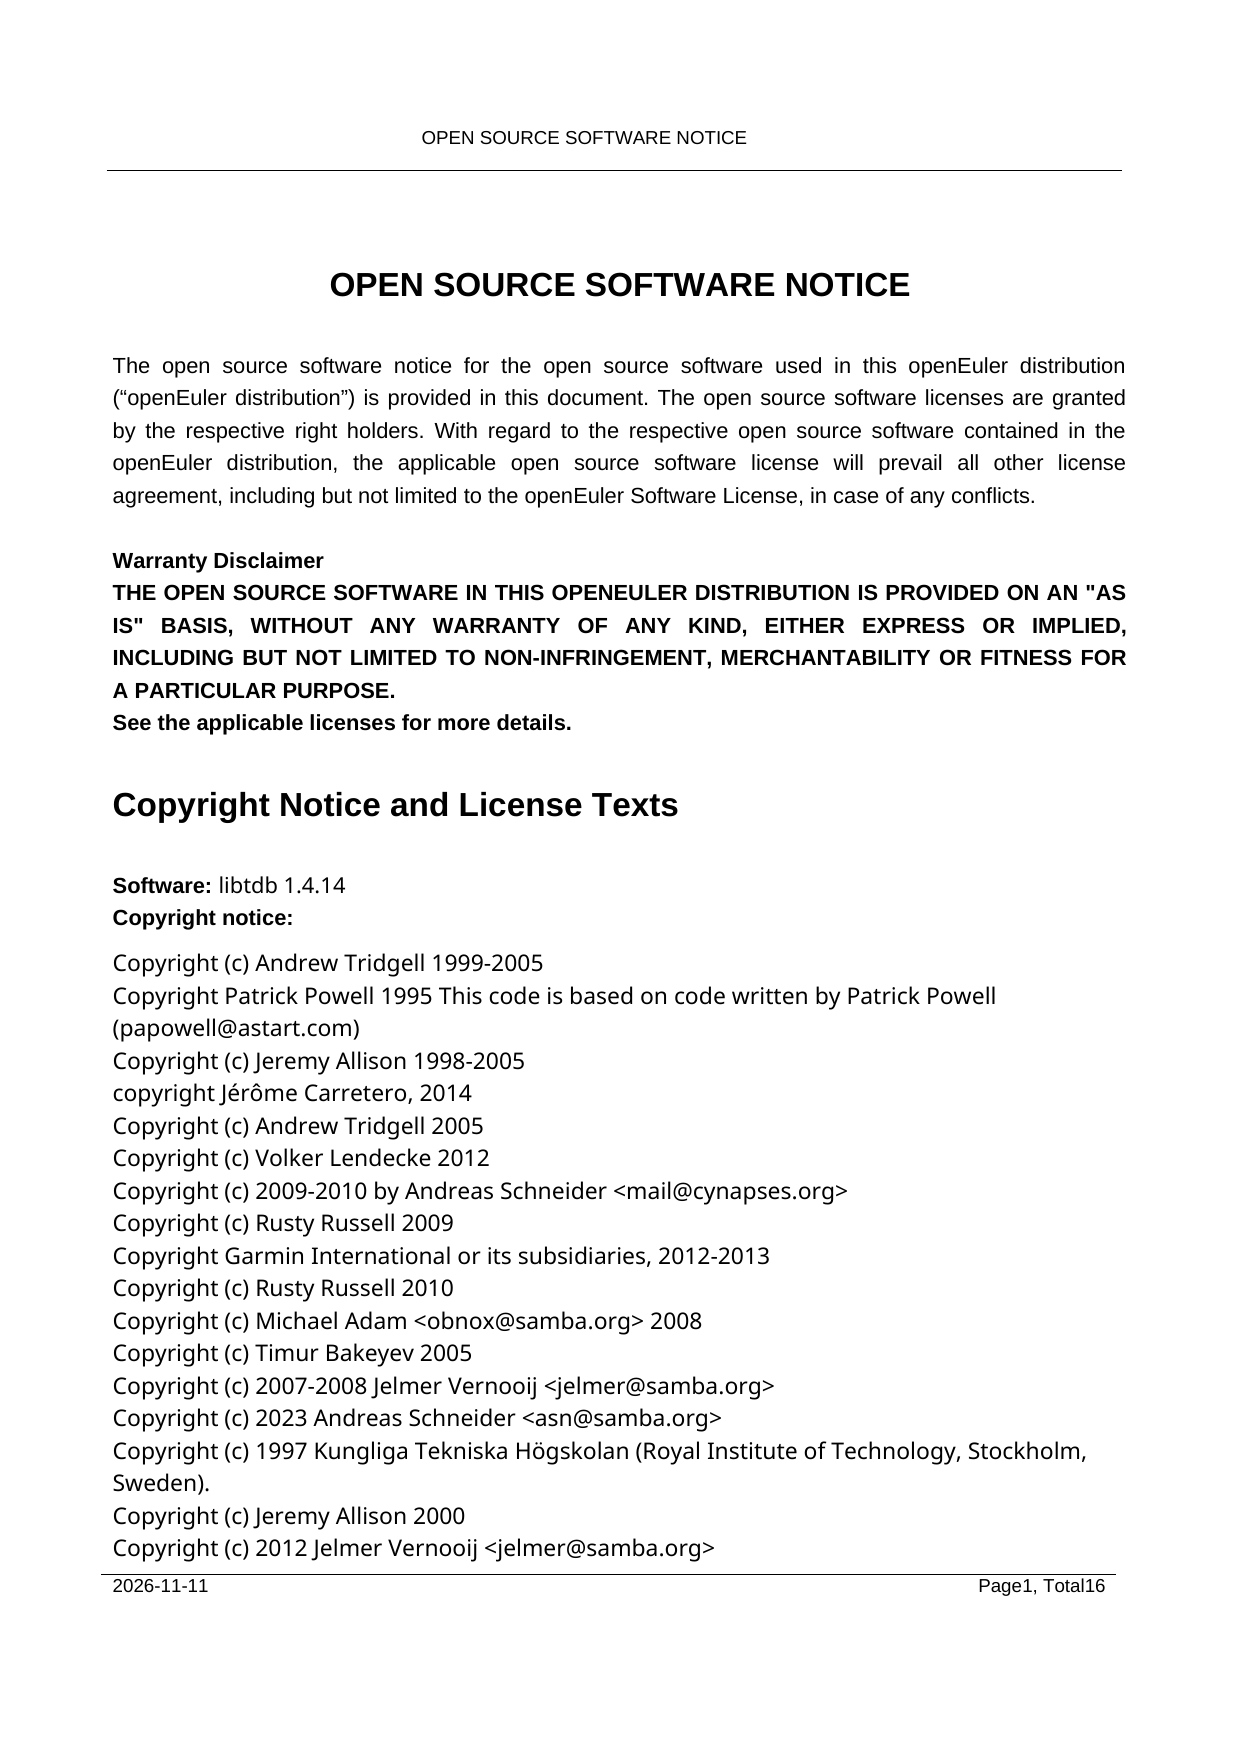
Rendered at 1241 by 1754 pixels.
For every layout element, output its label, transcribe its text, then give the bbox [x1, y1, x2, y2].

text The open source software notice for the open source software used in this openEuler distribution (“openEuler distribution”) is provided in this document. The open source software licenses are granted by the respective right holders. With regard to the respective open source software contained in the openEuler distribution, the applicable open source software license will prevail all other license agreement, including but not limited to the openEuler Software License, in case of any conflicts. [112, 349, 1128, 511]
text Copyright Notice and License Texts [112, 771, 1128, 836]
text THE OPEN SOURCE SOFTWARE IN THIS OPENEULER DISTRIBUTION IS PROVIDED ON AN "AS IS" BASIS, WITHOUT ANY WARRANTY OF ANY KIND, EITHER EXPRESS OR IMPLIED, INCLUDING BUT NOT LIMITED TO NON-INFRINGEMENT, MERCHANTABILITY OR FITNESS FOR A PARTICULAR PURPOSE. See the applicable licenses for more details. [112, 576, 1128, 739]
text Copyright notice: [112, 901, 1128, 934]
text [112, 947, 1128, 1564]
title Software: libtdb 1.4.14 [112, 869, 1128, 901]
text Warranty Disclaimer [112, 544, 1128, 576]
text OPEN SOURCE SOFTWARE NOTICE [112, 251, 1128, 316]
